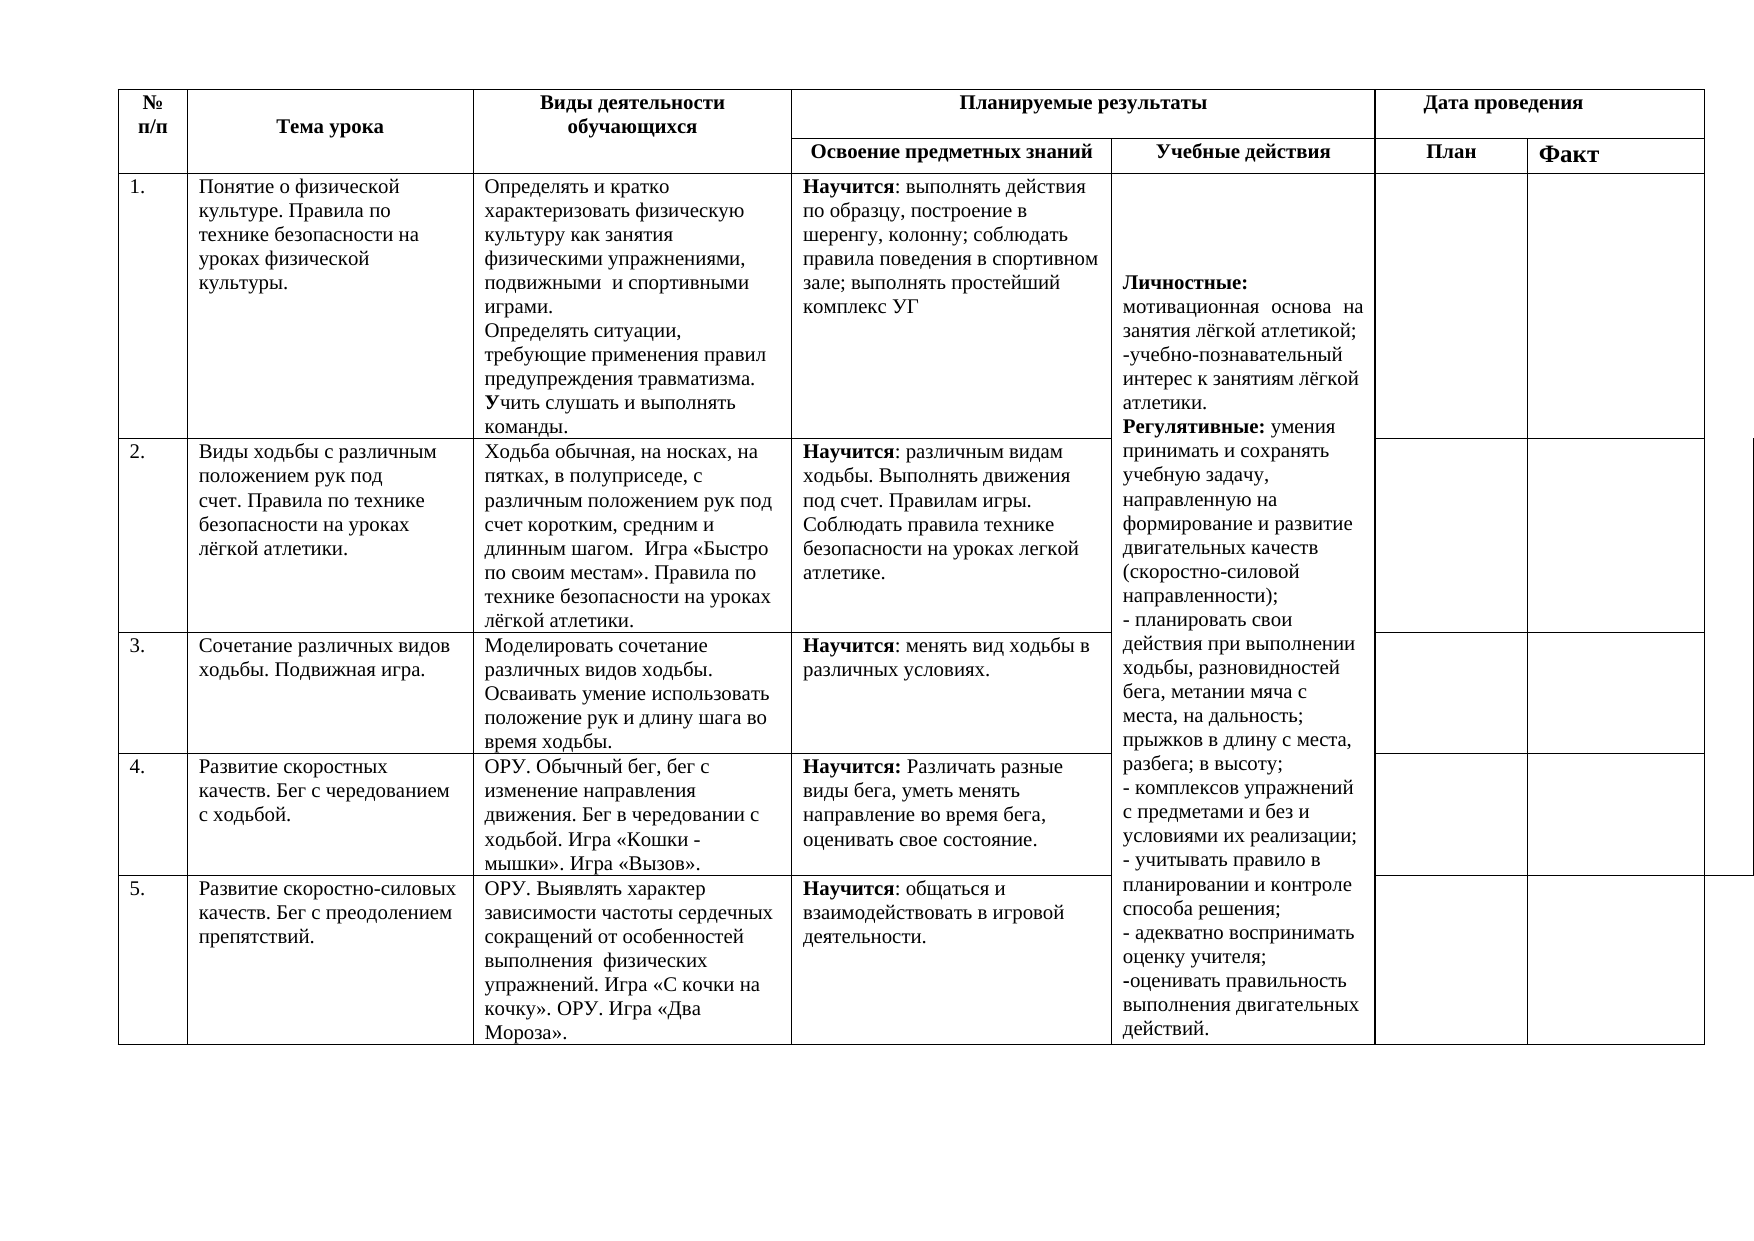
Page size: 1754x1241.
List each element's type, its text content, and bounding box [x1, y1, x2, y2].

table_header № п/п [119, 90, 187, 173]
table_cell [1705, 438, 1753, 874]
table_cell [1528, 633, 1704, 753]
table_cell 3. [119, 633, 187, 753]
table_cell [792, 876, 1111, 1044]
table_cell [1376, 174, 1527, 438]
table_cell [188, 876, 473, 1044]
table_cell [474, 876, 791, 1044]
table_cell Научится: менять вид ходьбы в различных условиях. [792, 633, 1111, 753]
table_cell Научится: различным видам ходьбы. Выполнять движения под счет. Правилам игры. Соблюдать правила технике безопасности на уроках легкой атлетике. [792, 439, 1111, 632]
table_cell [1376, 633, 1527, 753]
table_cell Научится: выполнять действия по образцу, построение в шеренгу, колонну; соблюдать правила поведения в спортивном зале; выполнять простейший комплекс УГ [792, 174, 1111, 438]
table_cell [1376, 439, 1527, 632]
table_cell Определять и кратко характеризовать физическую культуру как занятия физическими упражнениями, подвижными и спортивными играми. Определять ситуации, требующие применения правил предупреждения травматизма. Учить слушать и выполнять команды. [474, 174, 791, 438]
table_header Планируемые результаты [792, 90, 1374, 138]
table_cell Понятие о физической культуре. Правила по технике безопасности на уроках физической культуры. [188, 174, 473, 438]
table_cell Виды ходьбы с различным положением рук под счет. Правила по технике безопасности на уроках лёгкой атлетики. [188, 439, 473, 632]
table_cell Учебные действия [1112, 139, 1374, 173]
table_cell 2. [119, 439, 187, 632]
table_cell Ходьба обычная, на носках, на пятках, в полуприседе, с различным положением рук под счет коротким, средним и длинным шагом. Игра «Быстро по своим местам». Правила по технике безопасности на уроках лёгкой атлетики. [474, 439, 791, 632]
table_cell [1528, 174, 1704, 438]
table_cell Моделировать сочетание различных видов ходьбы. Осваивать умение использовать положение рук и длину шага во время ходьбы. [474, 633, 791, 753]
table_cell [1528, 876, 1704, 1044]
table_header Тема урока [188, 90, 473, 173]
table_cell [1528, 439, 1704, 632]
table_cell Развитие скоростных качеств. Бег с чередованием с ходьбой. [188, 754, 473, 874]
table_cell Сочетание различных видов ходьбы. Подвижная игра. [188, 633, 473, 753]
table_cell План [1376, 139, 1527, 173]
table_cell Факт [1528, 139, 1704, 173]
table_cell 4. [119, 754, 187, 874]
table_cell Научится: Различать разные виды бега, уметь менять направление во время бега, оценивать свое состояние. [792, 754, 1111, 874]
table_cell [1528, 754, 1704, 874]
table_cell Освоение предметных знаний [792, 139, 1111, 173]
table_cell 1. [119, 174, 187, 438]
table_cell Личностные: мотивационная основа на занятия лёгкой атлетикой; -учебно-познавательный интерес к занятиям лёгкой атлетики. Регулятивные: умения принимать и сохранять учебную задачу, направленную на формирование и развитие двигательных качеств (скоростно-силовой направленности); - планировать свои действия при выполнении ходьбы, разновидностей бега, метании мяча с места, на дальность; прыжков в длину с места, разбега; в высоту; - комплексов упражнений с предметами и без и условиями их реализации; - учитывать правило в планировании и контроле способа решения; - адекватно воспринимать оценку учителя; -оценивать правильность выполнения двигательных действий. Познавательные: - осуществлять анализ выполненных легкоатлетических действий; - активно включаться в процесс выполнения заданий по лёгкой атлетике; - выражать творческое отношение к выполнению комплексов общеразвивающих упражнений с предметами и без. Коммуникативные: - уметь слушать и вступать в диалог с учителем и учащимися; - участвовать в коллективном обсуждении легкоатлетических упражнений. [1112, 174, 1374, 1044]
table_cell [1376, 754, 1527, 874]
table_cell 5. [119, 876, 187, 1044]
table_header Дата проведения [1376, 90, 1704, 138]
table_cell ОРУ. Обычный бег, бег с изменение направления движения. Бег в чередовании с ходьбой. Игра «Кошки - мышки». Игра «Вызов». [474, 754, 791, 874]
table_header Виды деятельности обучающихся [474, 90, 791, 173]
table_cell [1376, 876, 1527, 1044]
